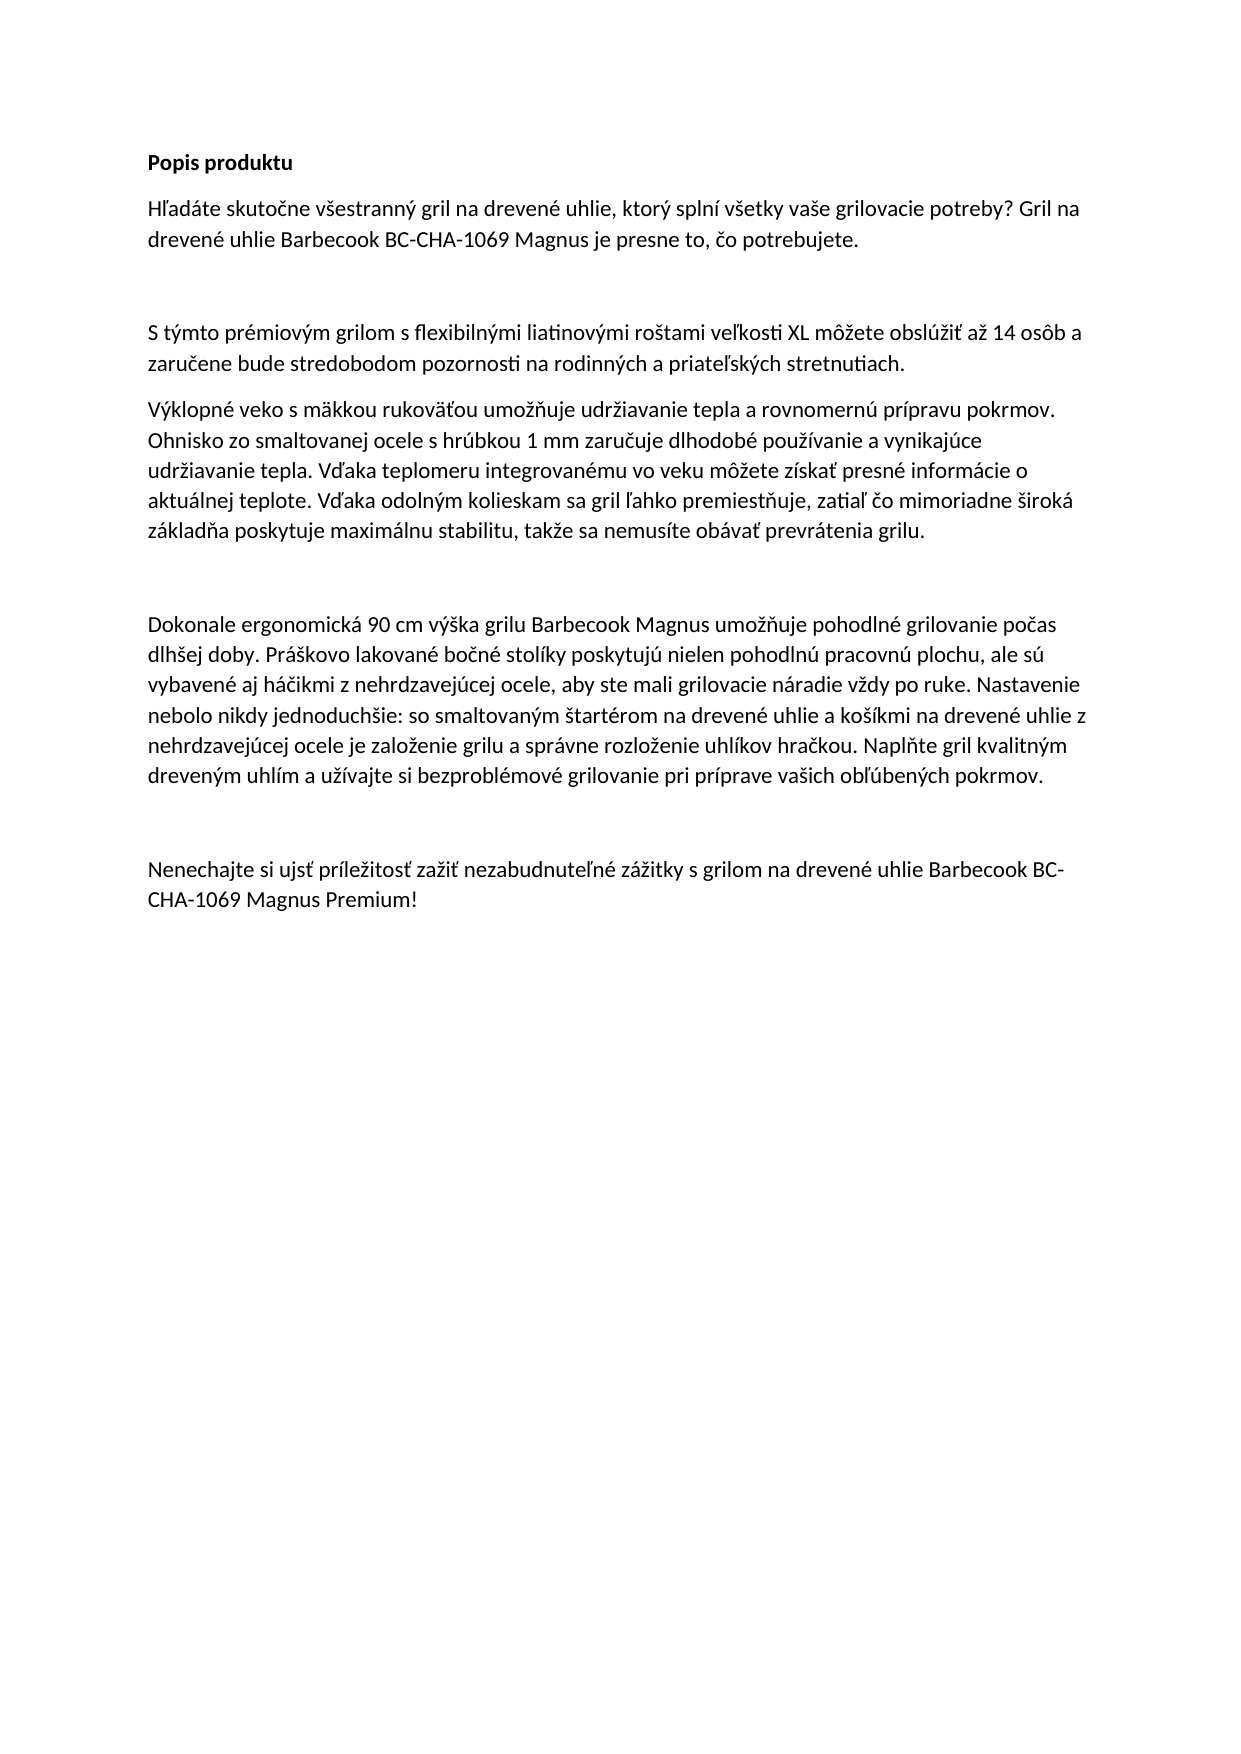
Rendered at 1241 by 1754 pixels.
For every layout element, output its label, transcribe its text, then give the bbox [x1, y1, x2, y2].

text Výklopné veko s mäkkou rukoväťou umožňuje udržiavanie tepla a rovnomernú prípravu pokrmov. Ohnisko zo smaltovanej ocele s hrúbkou 1 mm zaručuje dlhodobé používanie a vynikajúce udržiavanie tepla. Vďaka teplomeru integrovanému vo veku môžete získať presné informácie o aktuálnej teplote. Vďaka odolným kolieskam sa gril ľahko premiestňuje, zatiaľ čo mimoriadne široká základňa poskytuje maximálnu stabilitu, takže sa nemusíte obávať prevrátenia grilu. [148, 396, 1093, 544]
text Nenechajte si ujsť príležitosť zažiť nezabudnuteľné zážitky s grilom na drevené uhlie Barbecook BC-CHA-1069 Magnus Premium! [148, 855, 1093, 913]
text Popis produktu [148, 148, 1093, 176]
text Hľadáte skutočne všestranný gril na drevené uhlie, ktorý splní všetky vaše grilovacie potreby? Gril na drevené uhlie Barbecook BC-CHA-1069 Magnus je presne to, čo potrebujete. [148, 194, 1093, 253]
text S týmto prémiovým grilom s flexibilnými liatinovými roštami veľkosti XL môžete obslúžiť až 14 osôb a zaručene bude stredobodom pozornosti na rodinných a priateľských stretnutiach. [148, 318, 1093, 377]
text Dokonale ergonomická 90 cm výška grilu Barbecook Magnus umožňuje pohodlné grilovanie počas dlhšej doby. Práškovo lakované bočné stolíky poskytujú nielen pohodlnú pracovnú plochu, ale sú vybavené aj háčikmi z nehrdzavejúcej ocele, aby ste mali grilovacie náradie vždy po ruke. Nastavenie nebolo nikdy jednoduchšie: so smaltovaným štartérom na drevené uhlie a košíkmi na drevené uhlie z nehrdzavejúcej ocele je založenie grilu a správne rozloženie uhlíkov hračkou. Naplňte gril kvalitným dreveným uhlím a užívajte si bezproblémové grilovanie pri príprave vašich obľúbených pokrmov. [148, 610, 1093, 789]
